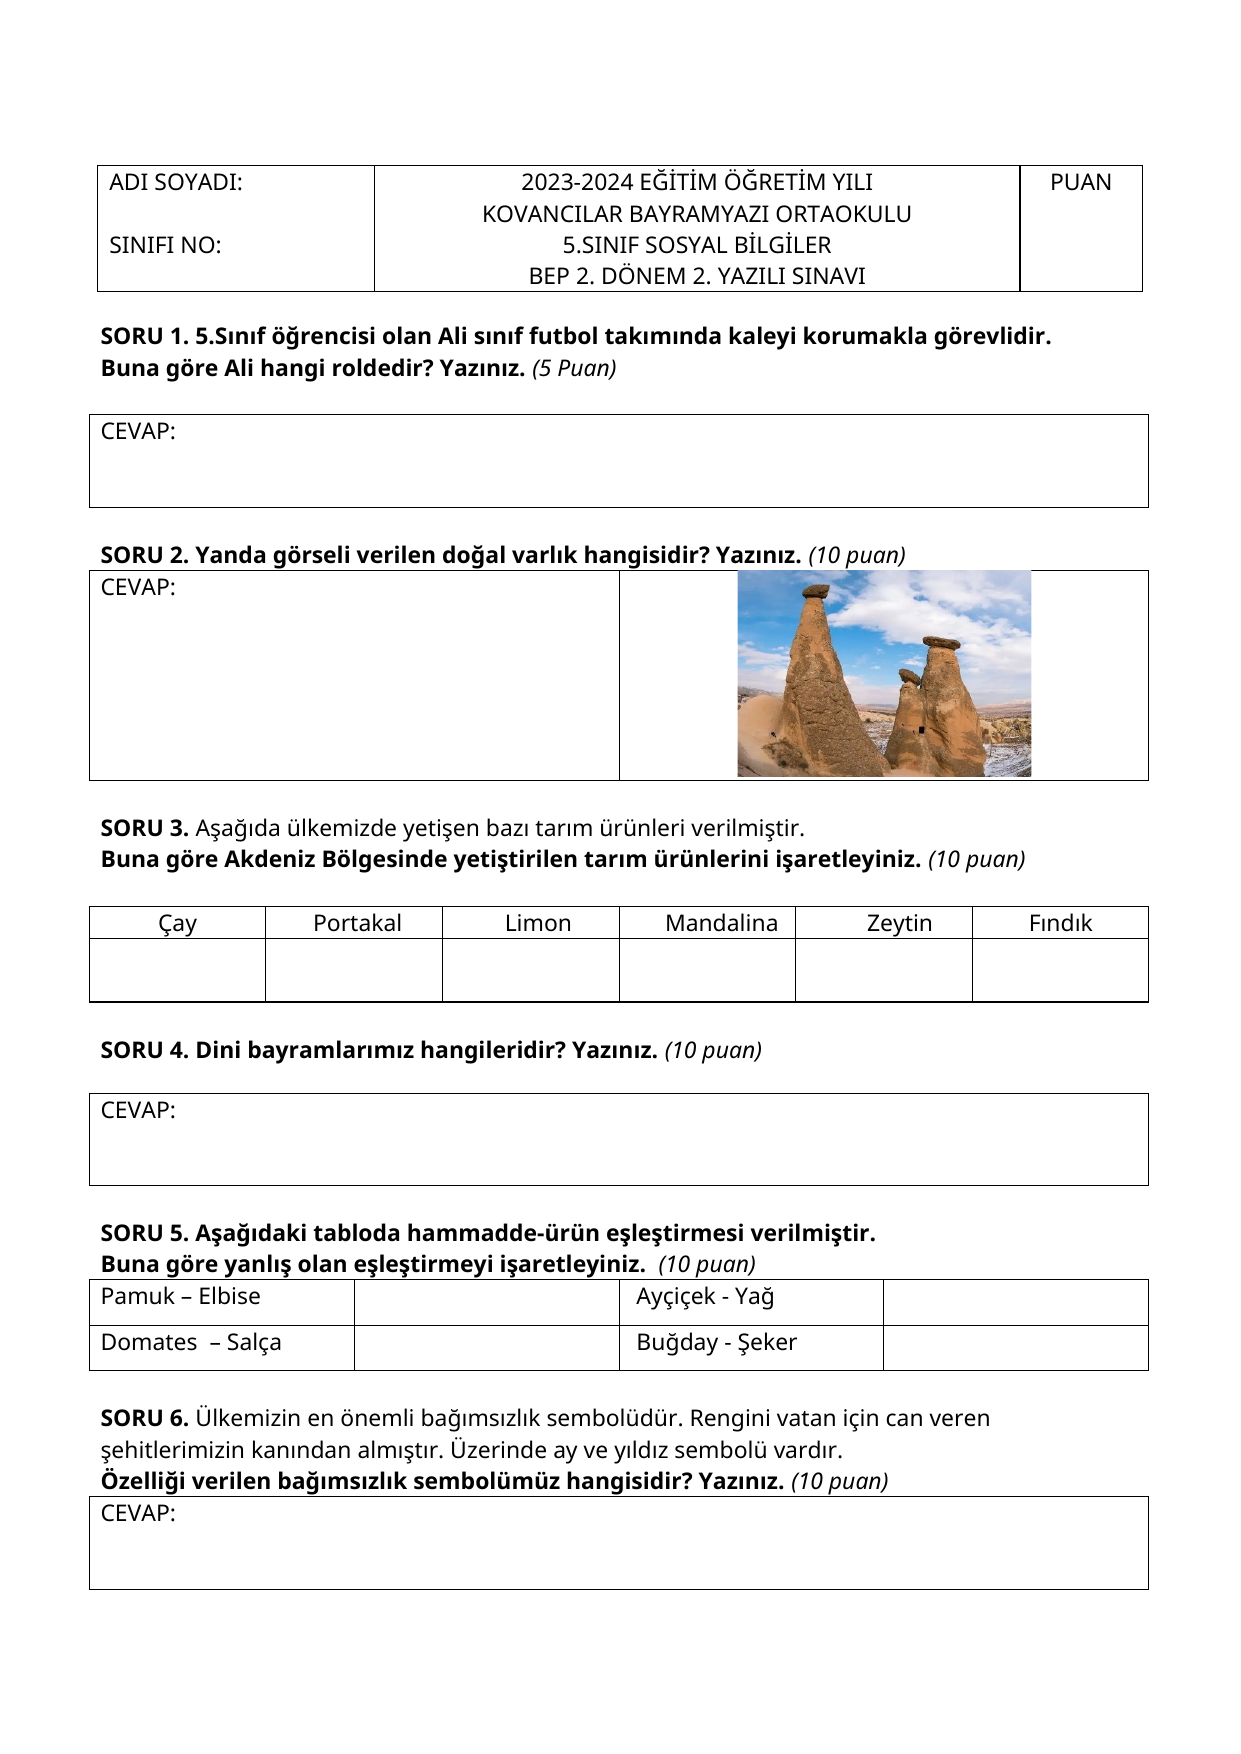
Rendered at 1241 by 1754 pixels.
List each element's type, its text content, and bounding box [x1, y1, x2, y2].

table_header [355, 1280, 619, 1325]
table_cell [266, 939, 442, 1001]
table_header 2023-2024 EĞİTİM ÖĞRETİM YILI KOVANCILAR BAYRAMYAZI ORTAOKULU 5.SINIF SOSYAL BİLGİLER BEP 2. DÖNEM 2. YAZILI SINAVI [375, 166, 1019, 291]
text SORU 1. 5.Sınıf öğrencisi olan Ali sınıf futbol takımında kaleyi korumakla görevlidir. Buna göre Ali hangi roldedir? Yazınız. (5 Puan) [100, 320, 1140, 383]
table_header CEVAP: [90, 1094, 1148, 1184]
table_header Mandalina [620, 907, 795, 938]
text SORU 3. Aşağıda ülkemizde yetişen bazı tarım ürünleri verilmiştir. Buna göre Akdeniz Bölgesinde yetiştirilen tarım ürünlerini işaretleyiniz. (10 puan) [100, 812, 1140, 874]
text SORU 6. Ülkemizin en önemli bağımsızlık sembolüdür. Rengini vatan için can veren şehitlerimizin kanından almıştır. Üzerinde ay ve yıldız sembolü vardır. Özelliği verilen bağımsızlık sembolümüz hangisidir? Yazınız. (10 puan) [100, 1402, 1140, 1496]
table_header ADI SOYADI: SINIFI NO: [98, 166, 374, 291]
table_cell [884, 1326, 1148, 1370]
text SORU 4. Dini bayramlarımız hangileridir? Yazınız. (10 puan) [100, 1034, 1140, 1093]
picture [737, 570, 1032, 776]
text SORU 2. Yanda görseli verilen doğal varlık hangisidir? Yazınız. (10 puan) [100, 539, 1140, 570]
table_header Fındık [973, 907, 1148, 938]
table_cell [973, 939, 1148, 1001]
table_cell [796, 939, 972, 1001]
table_cell [443, 939, 619, 1001]
table_cell [620, 939, 795, 1001]
text SORU 5. Aşağıdaki tabloda hammadde-ürün eşleştirmesi verilmiştir. Buna göre yanlış olan eşleştirmeyi işaretleyiniz. (10 puan) [100, 1217, 1140, 1279]
table_cell [355, 1326, 619, 1370]
table_header CEVAP: [90, 415, 1148, 507]
table_header CEVAP: [90, 571, 619, 779]
table_header Pamuk – Elbise [90, 1280, 354, 1325]
table_header Ayçiçek - Yağ [620, 1280, 883, 1325]
table_header Zeytin [796, 907, 972, 938]
table_header Portakal [266, 907, 442, 938]
table_header PUAN [1021, 166, 1142, 291]
table_header Çay [90, 907, 265, 938]
table_cell Domates – Salça [90, 1326, 354, 1370]
table_cell [90, 939, 265, 1001]
table_header [620, 571, 1148, 779]
table_header CEVAP: [90, 1497, 1148, 1589]
table_cell Buğday - Şeker [620, 1326, 883, 1370]
table_header [884, 1280, 1148, 1325]
table_header Limon [443, 907, 619, 938]
